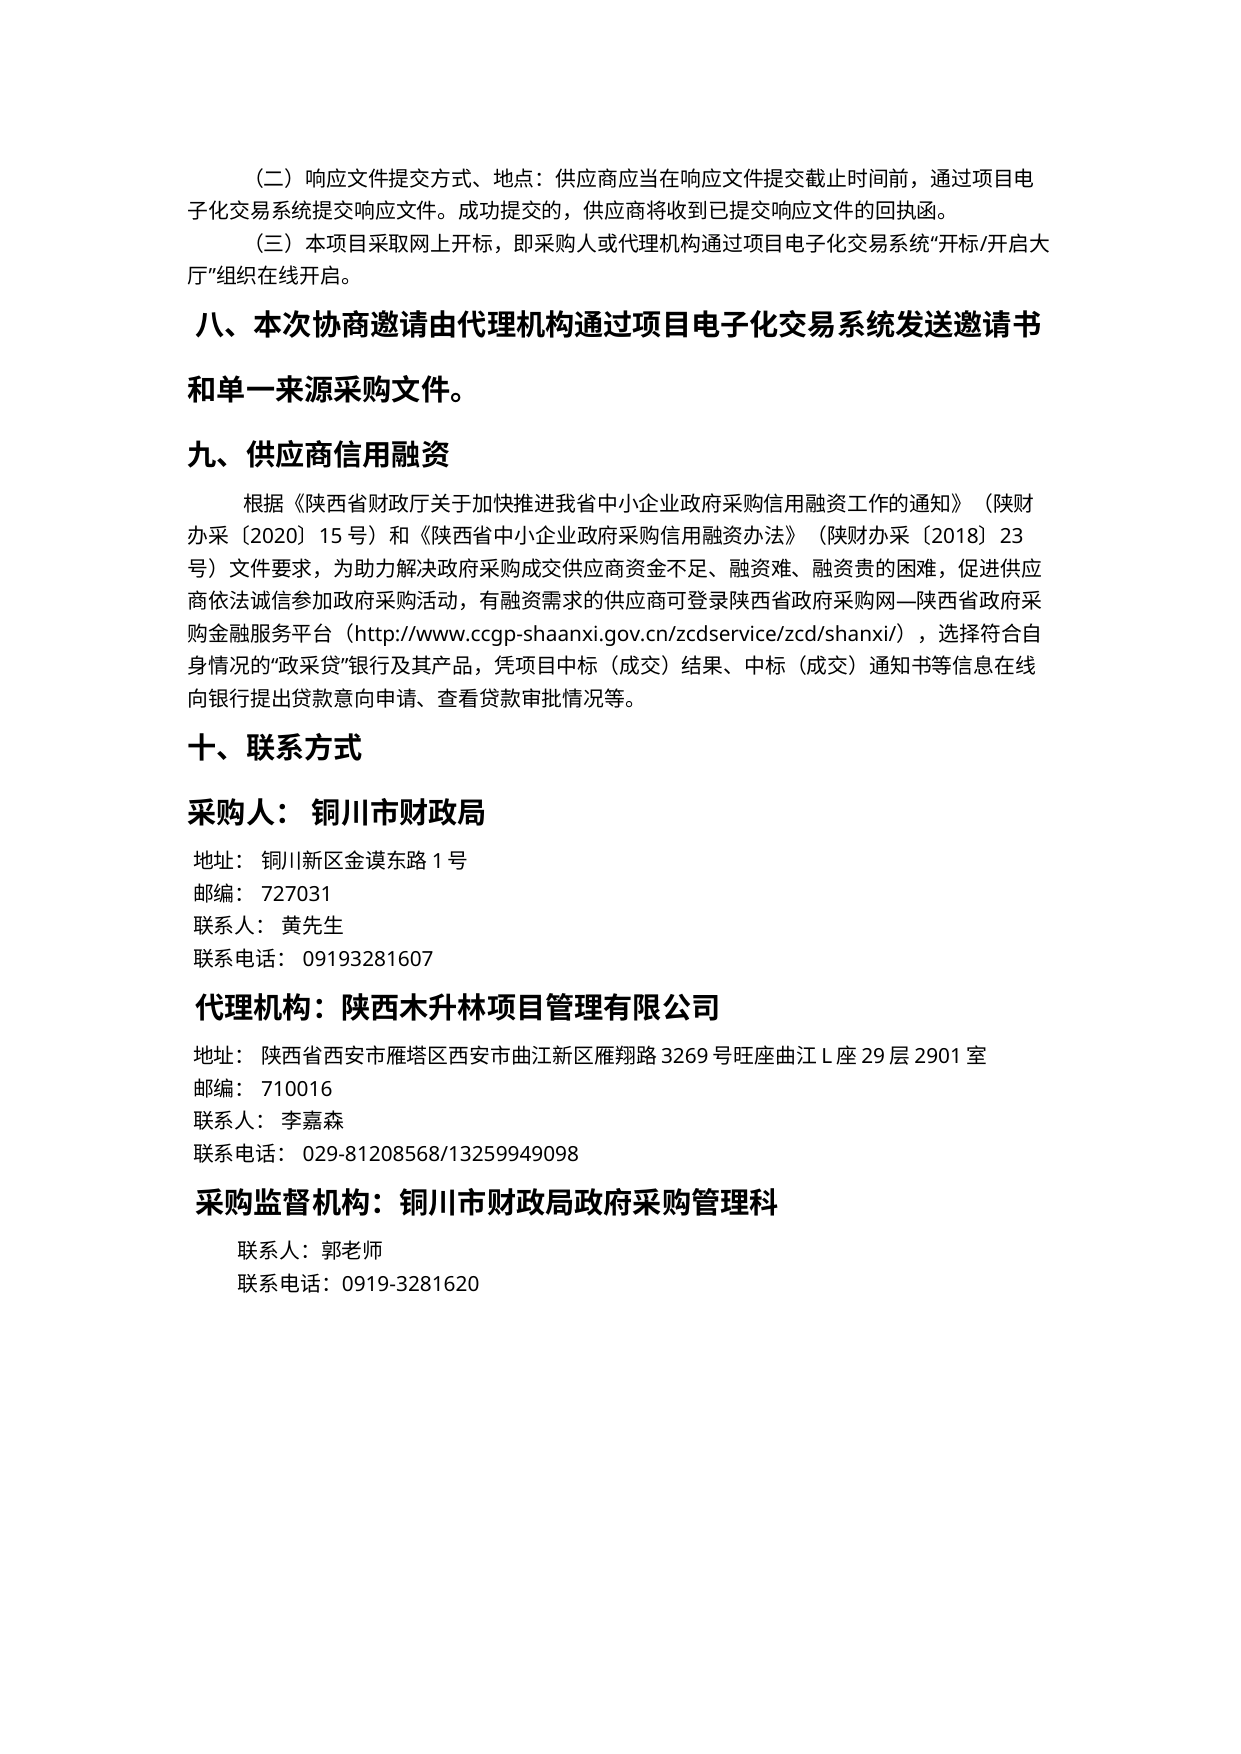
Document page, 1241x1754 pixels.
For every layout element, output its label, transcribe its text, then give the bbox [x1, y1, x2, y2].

text 十、联系方式 [187, 714, 1053, 779]
text 采购人： 铜川市财政局 [187, 779, 1053, 844]
text 地址： 铜川新区金谟东路1号 [187, 844, 1053, 877]
text 联系电话：0919-3281620 [187, 1267, 1053, 1299]
text 采购监督机构：铜川市财政局政府采购管理科 [187, 1169, 1053, 1234]
text 八、本次协商邀请由代理机构通过项目电子化交易系统发送邀请书和单一来源采购文件。 [187, 292, 1053, 422]
text 邮编： 710016 [187, 1072, 1053, 1104]
text （三）本项目采取网上开标，即采购人或代理机构通过项目电子化交易系统“开标/开启大厅”组织在线开启。 [187, 227, 1053, 292]
text 联系人： 黄先生 [187, 909, 1053, 942]
text 根据《陕西省财政厅关于加快推进我省中小企业政府采购信用融资工作的通知》（陕财办采〔2020〕15 号）和《陕西省中小企业政府采购信用融资办法》（陕财办采〔2018〕23 号）文件要求，为助力解决政府采购成交供应商资金不足、融资难、融资贵的困难，促进供应商依法诚信参加政府采购活动，有融资需求的供应商可登录陕西省政府采购网—陕西省政府采购金融服务平台（http://www.ccgp-shaanxi.gov.cn/zcdservice/zcd/shanxi/），选择符合自身情况的“政采贷”银行及其产品，凭项目中标（成交）结果、中标（成交）通知书等信息在线向银行提出贷款意向申请、查看贷款审批情况等。 [187, 487, 1053, 714]
text 联系人： 李嘉森 [187, 1104, 1053, 1137]
text （二）响应文件提交方式、地点：供应商应当在响应文件提交截止时间前，通过项目电子化交易系统提交响应文件。成功提交的，供应商将收到已提交响应文件的回执函。 [187, 162, 1053, 227]
text 联系电话： 09193281607 [187, 942, 1053, 974]
text 地址： 陕西省西安市雁塔区西安市曲江新区雁翔路3269号旺座曲江L座29层2901室 [187, 1039, 1053, 1072]
text 邮编： 727031 [187, 877, 1053, 909]
text 联系人：郭老师 [187, 1234, 1053, 1267]
text 代理机构：陕西木升林项目管理有限公司 [187, 974, 1053, 1039]
text 九、供应商信用融资 [187, 422, 1053, 487]
text 联系电话： 029-81208568/13259949098 [187, 1137, 1053, 1169]
